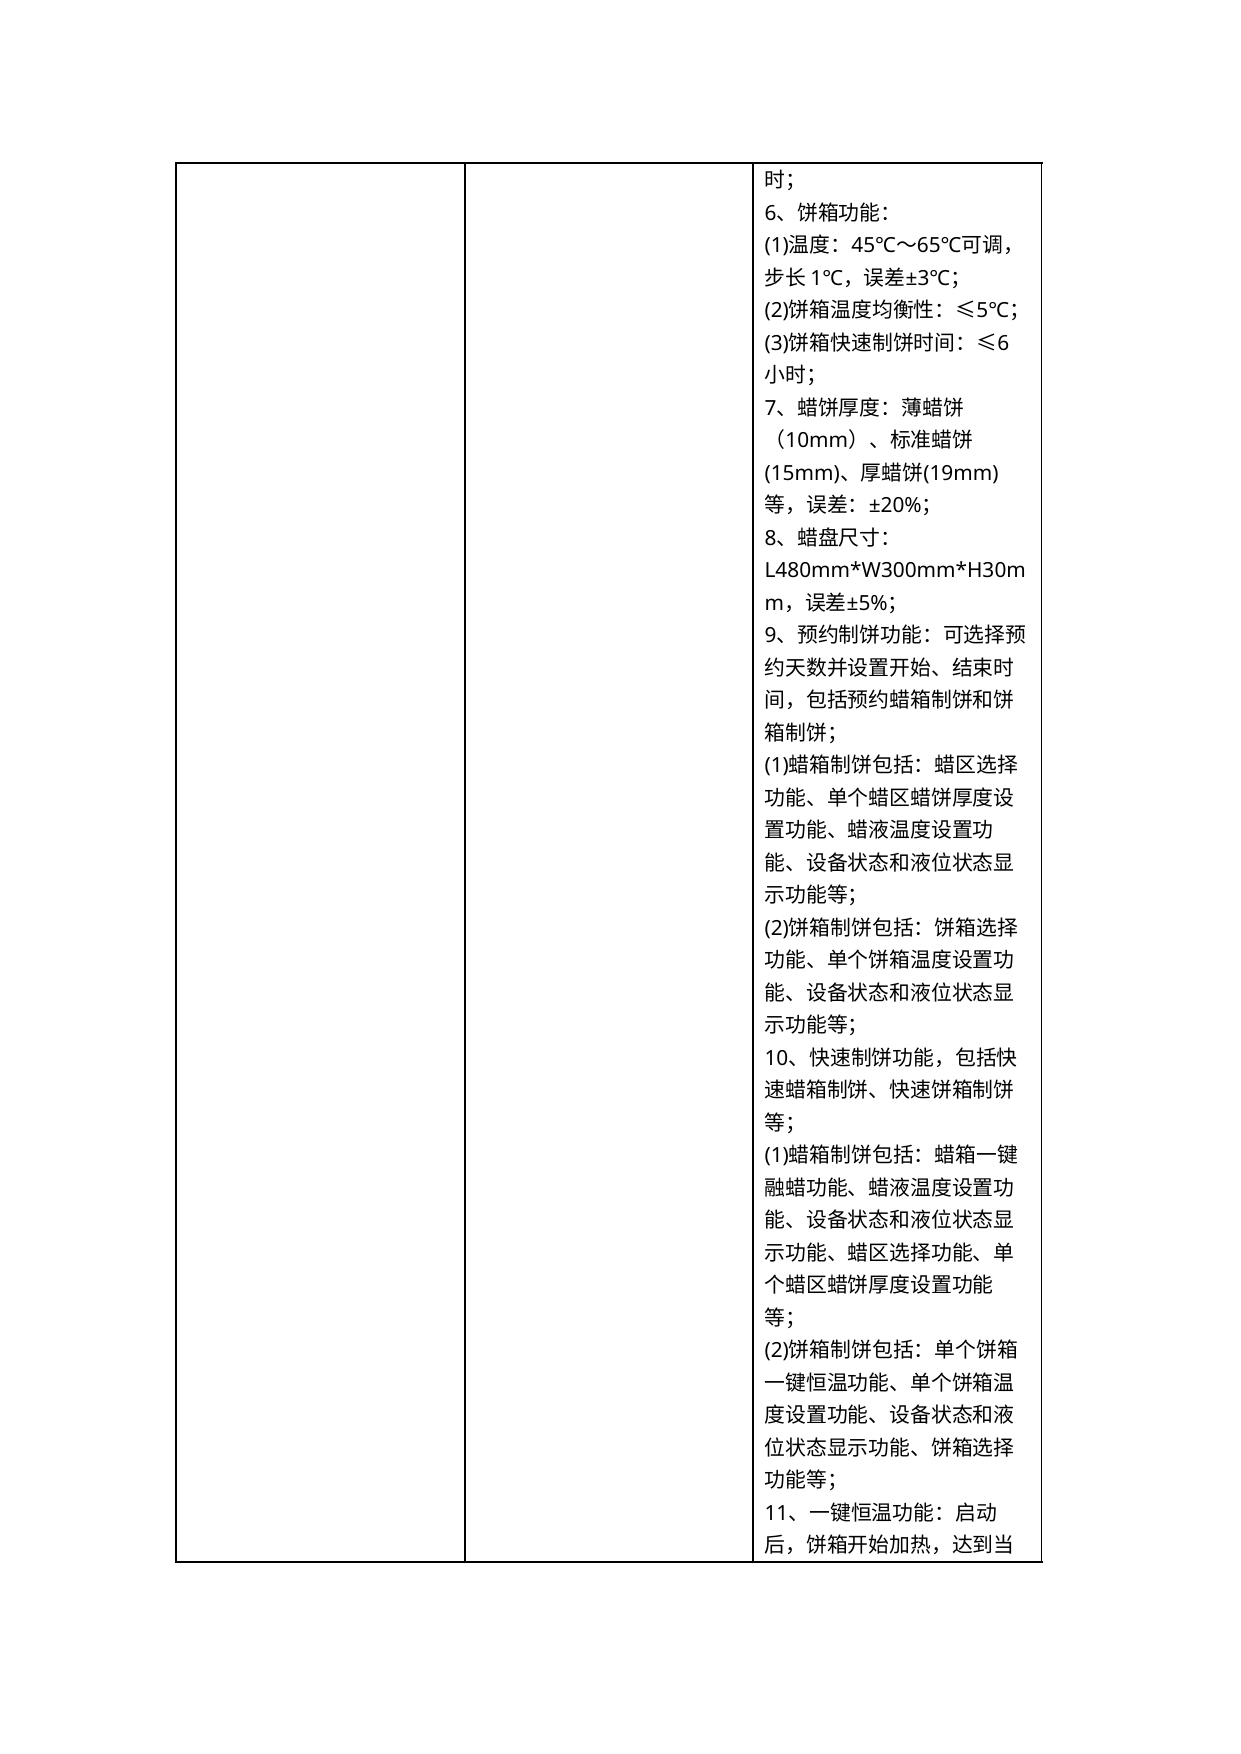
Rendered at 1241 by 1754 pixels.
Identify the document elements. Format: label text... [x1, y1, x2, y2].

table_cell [754, 164, 1041, 1561]
table_cell 1 [177, 164, 464, 1561]
table_cell [466, 164, 752, 1561]
